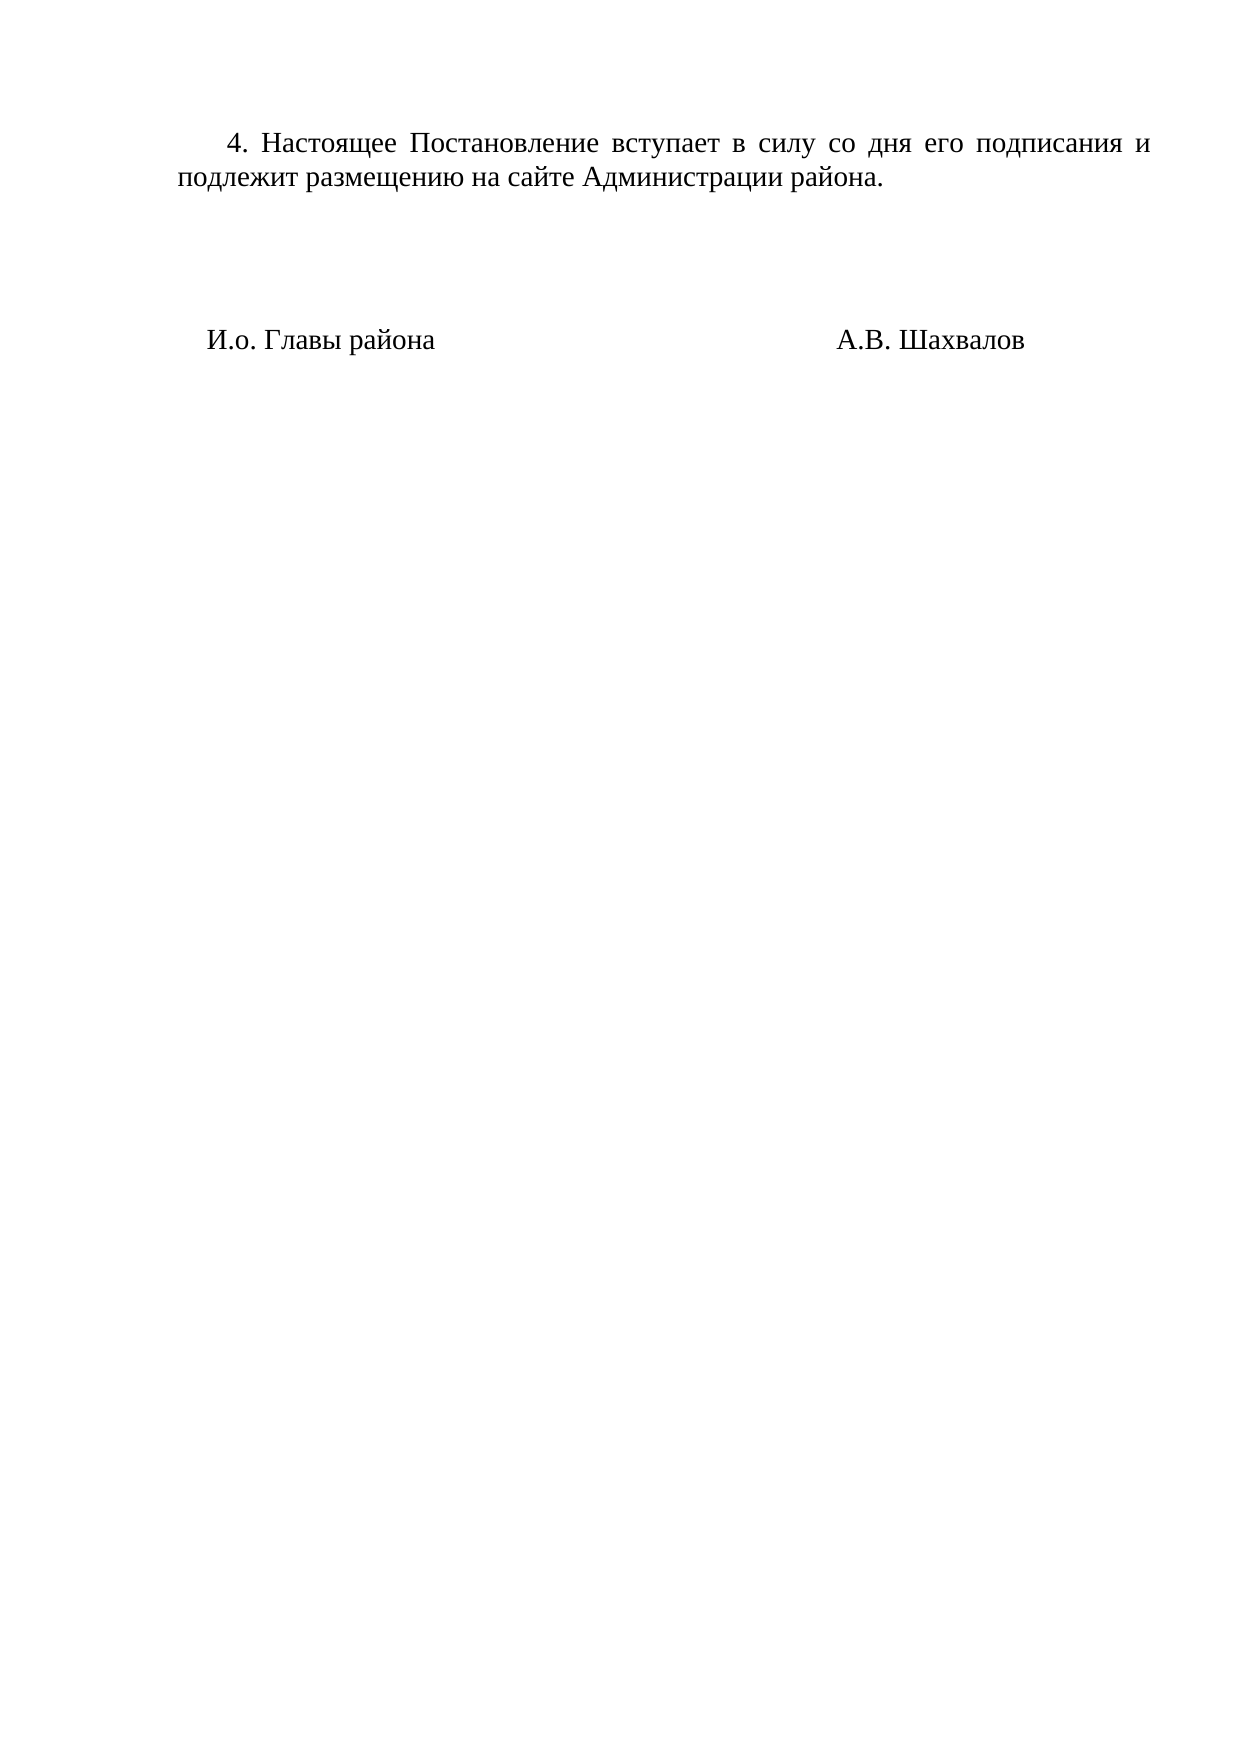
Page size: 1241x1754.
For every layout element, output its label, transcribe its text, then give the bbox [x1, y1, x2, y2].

text И.о. Главы района А.В. Шахвалов [177, 322, 1152, 355]
text 4. Настоящее Постановление вступает в силу со дня его подписания и подлежит размещению на сайте Администрации района. [177, 125, 1152, 192]
